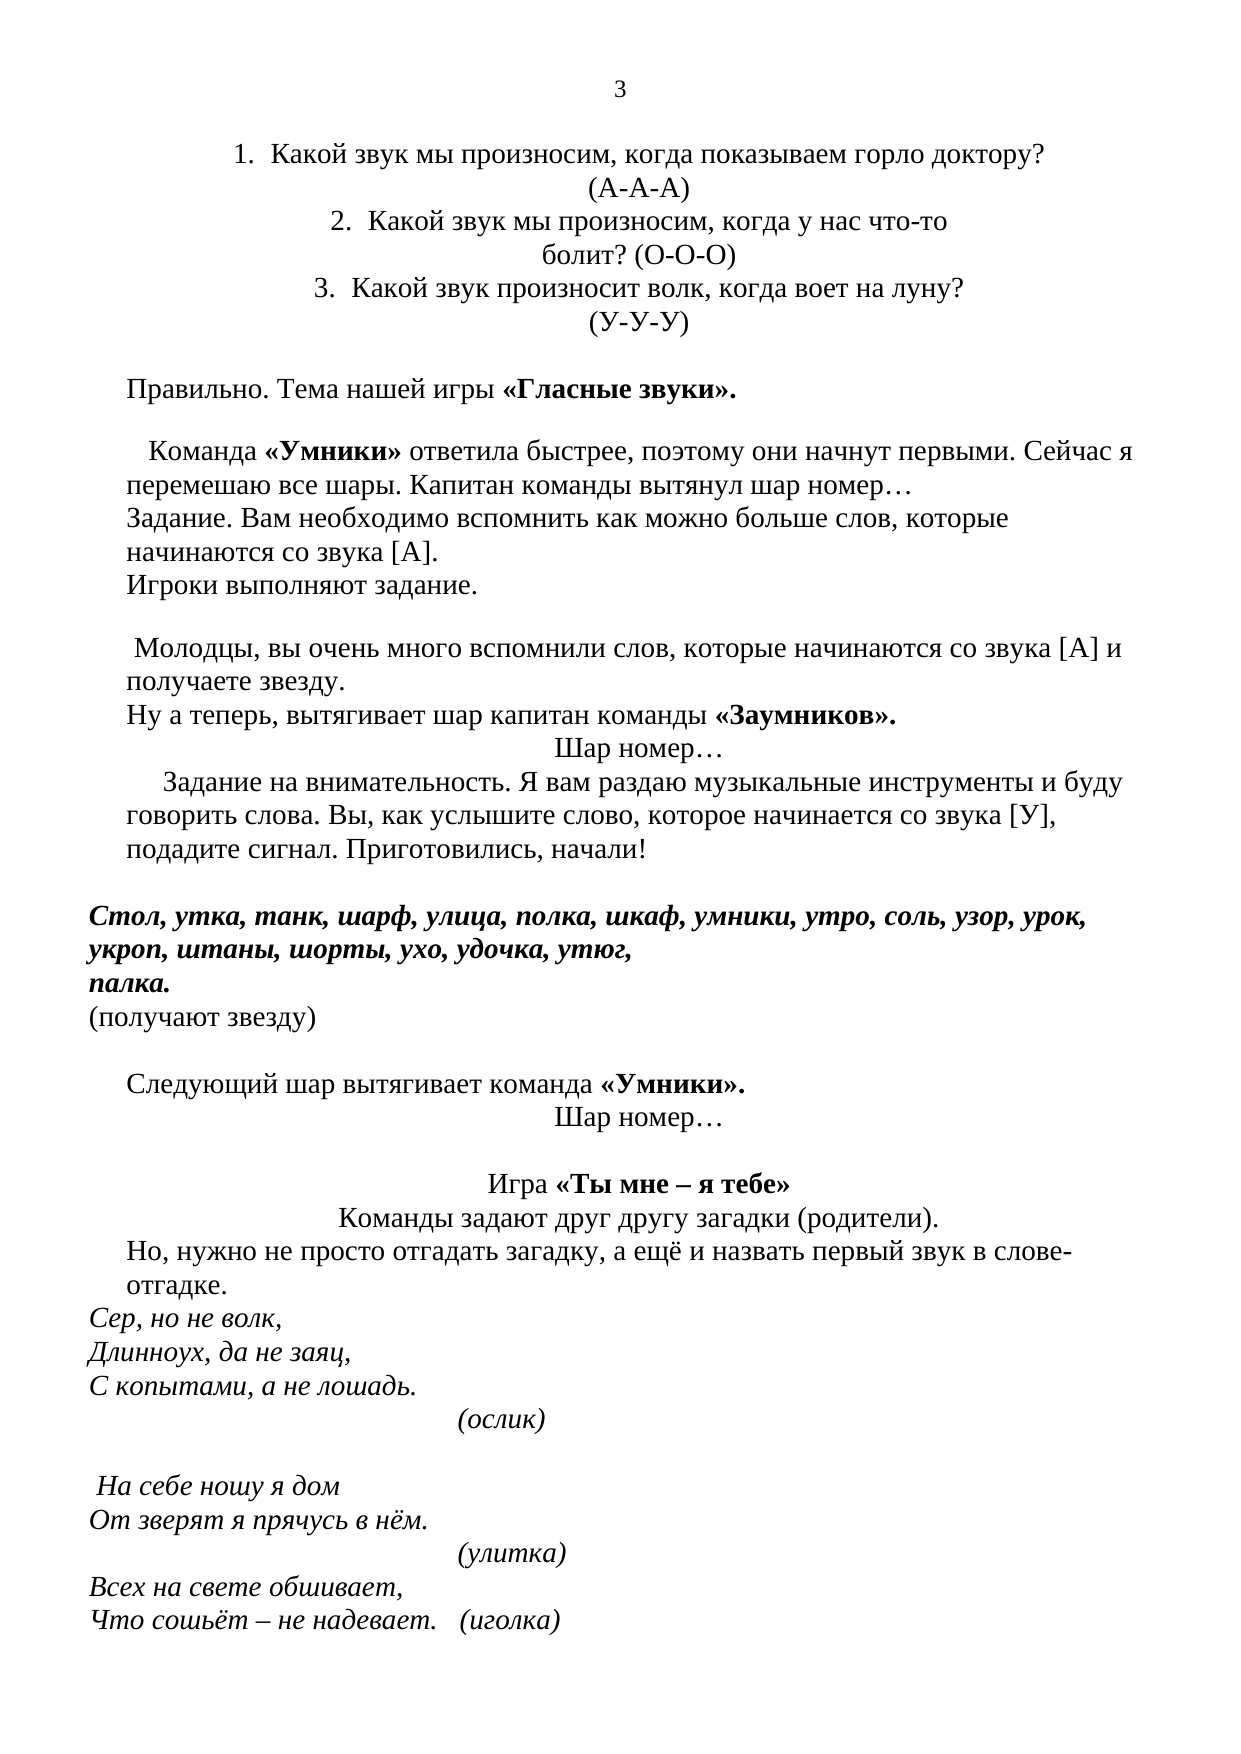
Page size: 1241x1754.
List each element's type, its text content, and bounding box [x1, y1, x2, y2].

text болит? (О-О-О) [126, 237, 1152, 270]
list Какой звук произносит волк, когда воет на луну? [126, 270, 1152, 304]
text (улитка) [89, 1535, 1152, 1569]
text (получают звезду) [89, 999, 1152, 1032]
text Длинноух, да не заяц, [89, 1334, 1152, 1368]
text Шар номер… [126, 730, 1152, 764]
text Правильно. Тема нашей игры «Гласные звуки». [126, 371, 1152, 404]
text Молодцы, вы очень много вспомнили слов, которые начинаются со звука [А] и получаете звезду. [126, 630, 1152, 697]
text (А-А-А) [126, 170, 1152, 203]
text Сер, но не волк, [89, 1301, 1152, 1334]
text С копытами, а не лошадь. [89, 1368, 1152, 1401]
text На себе ношу я дом [89, 1468, 1152, 1502]
text Команды задают друг другу загадки (родители). [126, 1200, 1152, 1233]
list Какой звук мы произносим, когда показываем горло доктору? [126, 136, 1152, 170]
text Но, нужно не просто отгадать загадку, а ещё и назвать первый звук в слове-отгадке. [126, 1233, 1152, 1301]
text Задание на внимательность. Я вам раздаю музыкальные инструменты и буду говорить слова. Вы, как услышите слово, которое начинается со звука [У], подадите сигнал. Приготовились, начали! [126, 764, 1152, 864]
text Игроки выполняют задание. [126, 567, 1152, 601]
text Шар номер… [126, 1099, 1152, 1133]
text Всех на свете обшивает, [89, 1569, 1152, 1602]
text (У-У-У) [126, 304, 1152, 337]
text (ослик) [89, 1401, 1152, 1435]
text Что сошьёт – не надевает. (иголка) [89, 1602, 1152, 1636]
text От зверят я прячусь в нём. [89, 1502, 1152, 1535]
text палка. [89, 965, 1152, 999]
text Игра «Ты мне – я тебе» [126, 1166, 1152, 1200]
text Задание. Вам необходимо вспомнить как можно больше слов, которые начинаются со звука [А]. [126, 500, 1152, 567]
text Следующий шар вытягивает команда «Умники». [126, 1066, 1152, 1099]
text Команда «Умники» ответила быстрее, поэтому они начнут первыми. Сейчас я перемешаю все шары. Капитан команды вытянул шар номер… [126, 433, 1152, 500]
text Ну а теперь, вытягивает шар капитан команды «Заумников». [126, 697, 1152, 730]
list Какой звук мы произносим, когда у нас что-то [126, 203, 1152, 237]
text Стол, утка, танк, шарф, улица, полка, шкаф, умники, утро, соль, узор, урок, укроп, штаны, шорты, ухо, удочка, утюг, [89, 898, 1152, 965]
